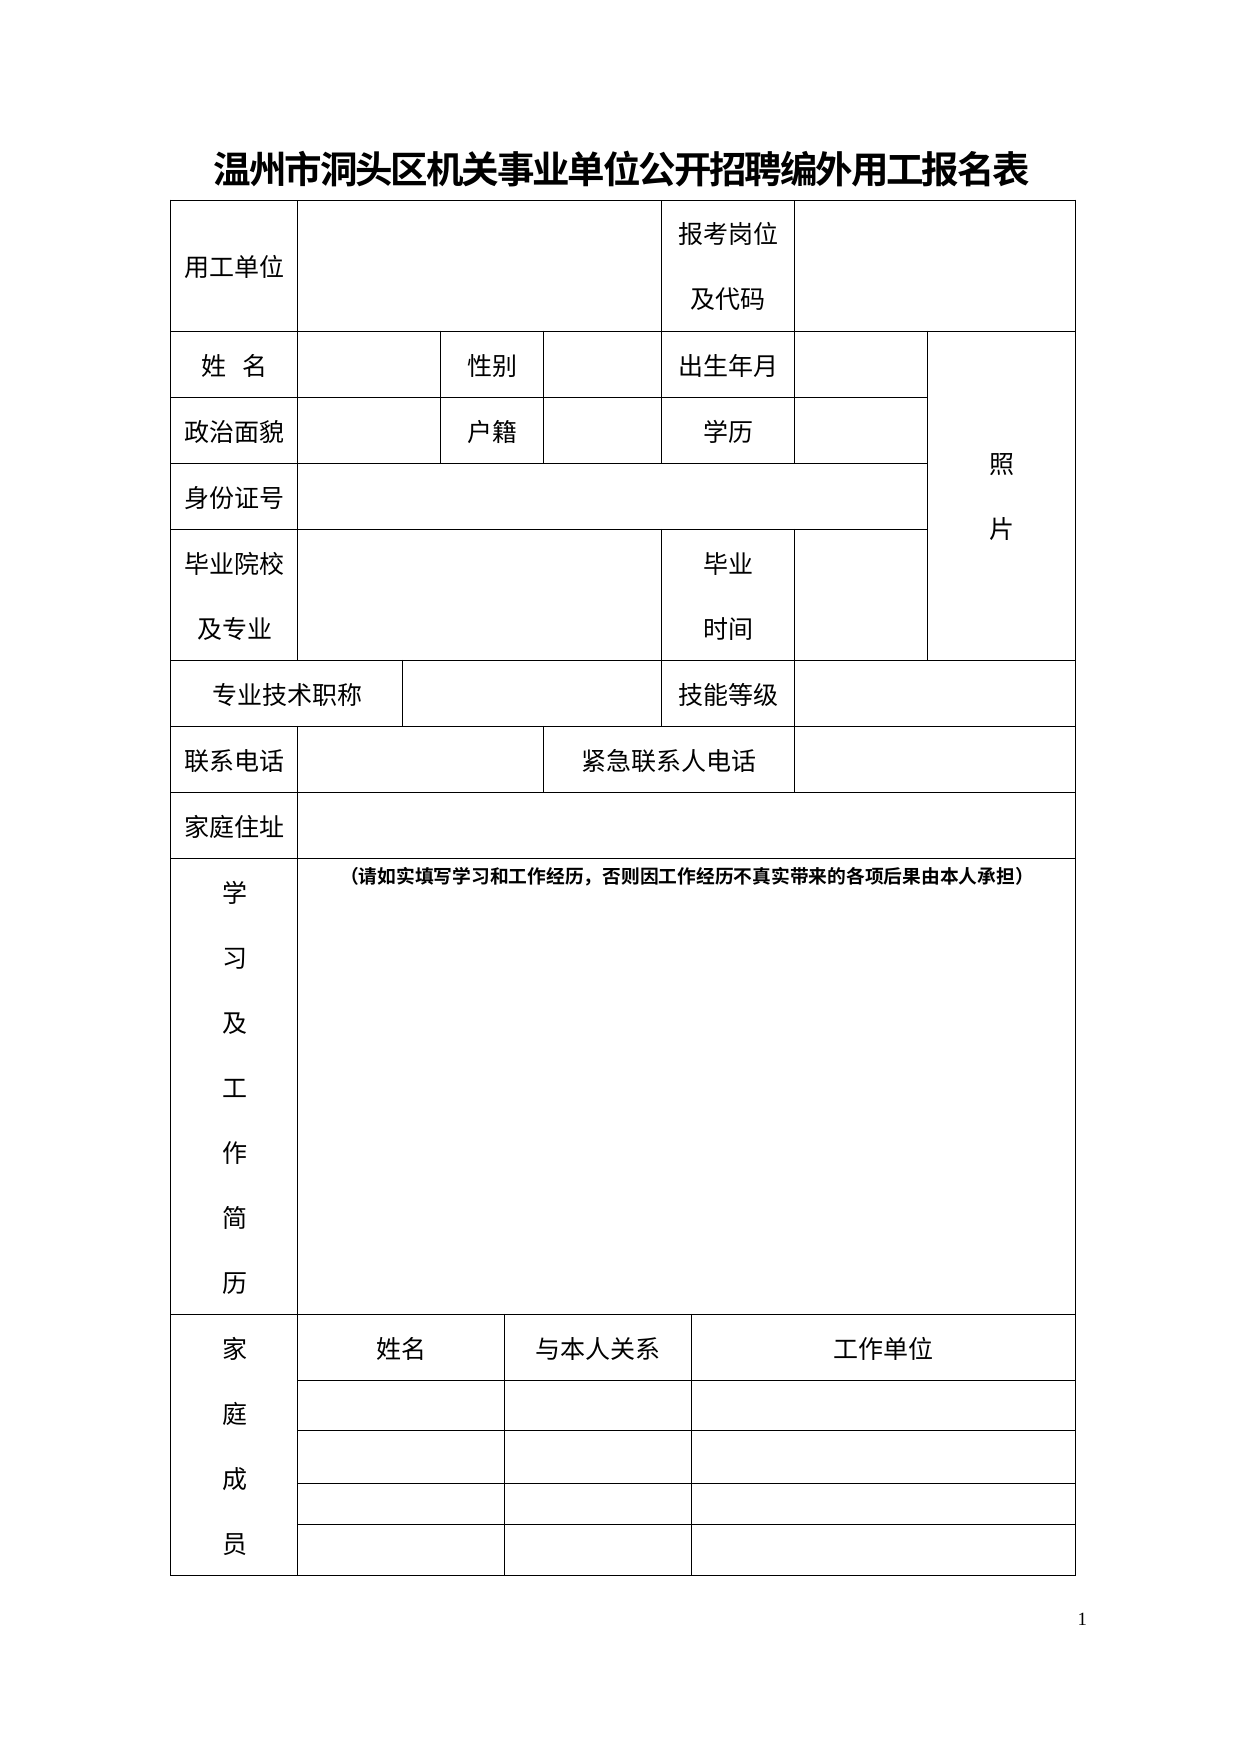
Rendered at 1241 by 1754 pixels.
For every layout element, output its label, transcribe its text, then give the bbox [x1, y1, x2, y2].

table_cell 紧急联系人电话 [544, 727, 794, 792]
table_cell 毕业院校及专业 [171, 530, 297, 660]
table_cell 工作单位 [692, 1315, 1075, 1380]
table_cell [298, 464, 927, 529]
table_cell 姓名 [298, 1315, 504, 1380]
table_cell [795, 530, 927, 660]
table_cell [298, 1484, 504, 1524]
text 温州市洞头区机关事业单位公开招聘编外用工报名表 [159, 134, 1087, 199]
table_cell [692, 1381, 1075, 1430]
table_cell 政治面貌 [171, 398, 297, 463]
table_cell [692, 1484, 1075, 1524]
table_cell （请如实填写学习和工作经历，否则因工作经历不真实带来的各项后果由本人承担） [298, 859, 1075, 1314]
table_cell 学历 [662, 398, 794, 463]
table_cell 毕业 时间 [662, 530, 794, 660]
table_header 报考岗位及代码 [662, 201, 794, 331]
table_header [298, 201, 661, 331]
table_cell [403, 661, 661, 726]
table_cell [692, 1431, 1075, 1483]
table_cell [505, 1484, 691, 1524]
table_cell [298, 1431, 504, 1483]
table_cell [795, 332, 927, 397]
table_cell 家 庭 成 员 [171, 1315, 297, 1575]
table_header [795, 201, 1075, 331]
table_cell [505, 1431, 691, 1483]
table_cell 姓 名 [171, 332, 297, 397]
table_cell 出生年月 [662, 332, 794, 397]
table_cell [298, 332, 440, 397]
table_cell [505, 1525, 691, 1575]
table_cell 户籍 [441, 398, 543, 463]
table_cell [795, 661, 1075, 726]
table_cell [544, 398, 661, 463]
table_cell [544, 332, 661, 397]
table_cell [298, 398, 440, 463]
table_cell [692, 1525, 1075, 1575]
table_cell 性别 [441, 332, 543, 397]
table_cell [298, 1381, 504, 1430]
table_cell 专业技术职称 [171, 661, 402, 726]
table_cell 照 片 [928, 332, 1075, 660]
table_cell [298, 793, 1075, 858]
table_cell [298, 530, 661, 660]
table_cell [795, 727, 1075, 792]
table_cell 身份证号 [171, 464, 297, 529]
table_cell [505, 1381, 691, 1430]
table_cell 学 习 及 工 作 简 历 [171, 859, 297, 1314]
table_cell 与本人关系 [505, 1315, 691, 1380]
table_cell [298, 1525, 504, 1575]
table_cell [298, 727, 543, 792]
table_cell 联系电话 [171, 727, 297, 792]
table_header 用工单位 [171, 201, 297, 331]
table_cell 技能等级 [662, 661, 794, 726]
table_cell 家庭住址 [171, 793, 297, 858]
table_cell [795, 398, 927, 463]
